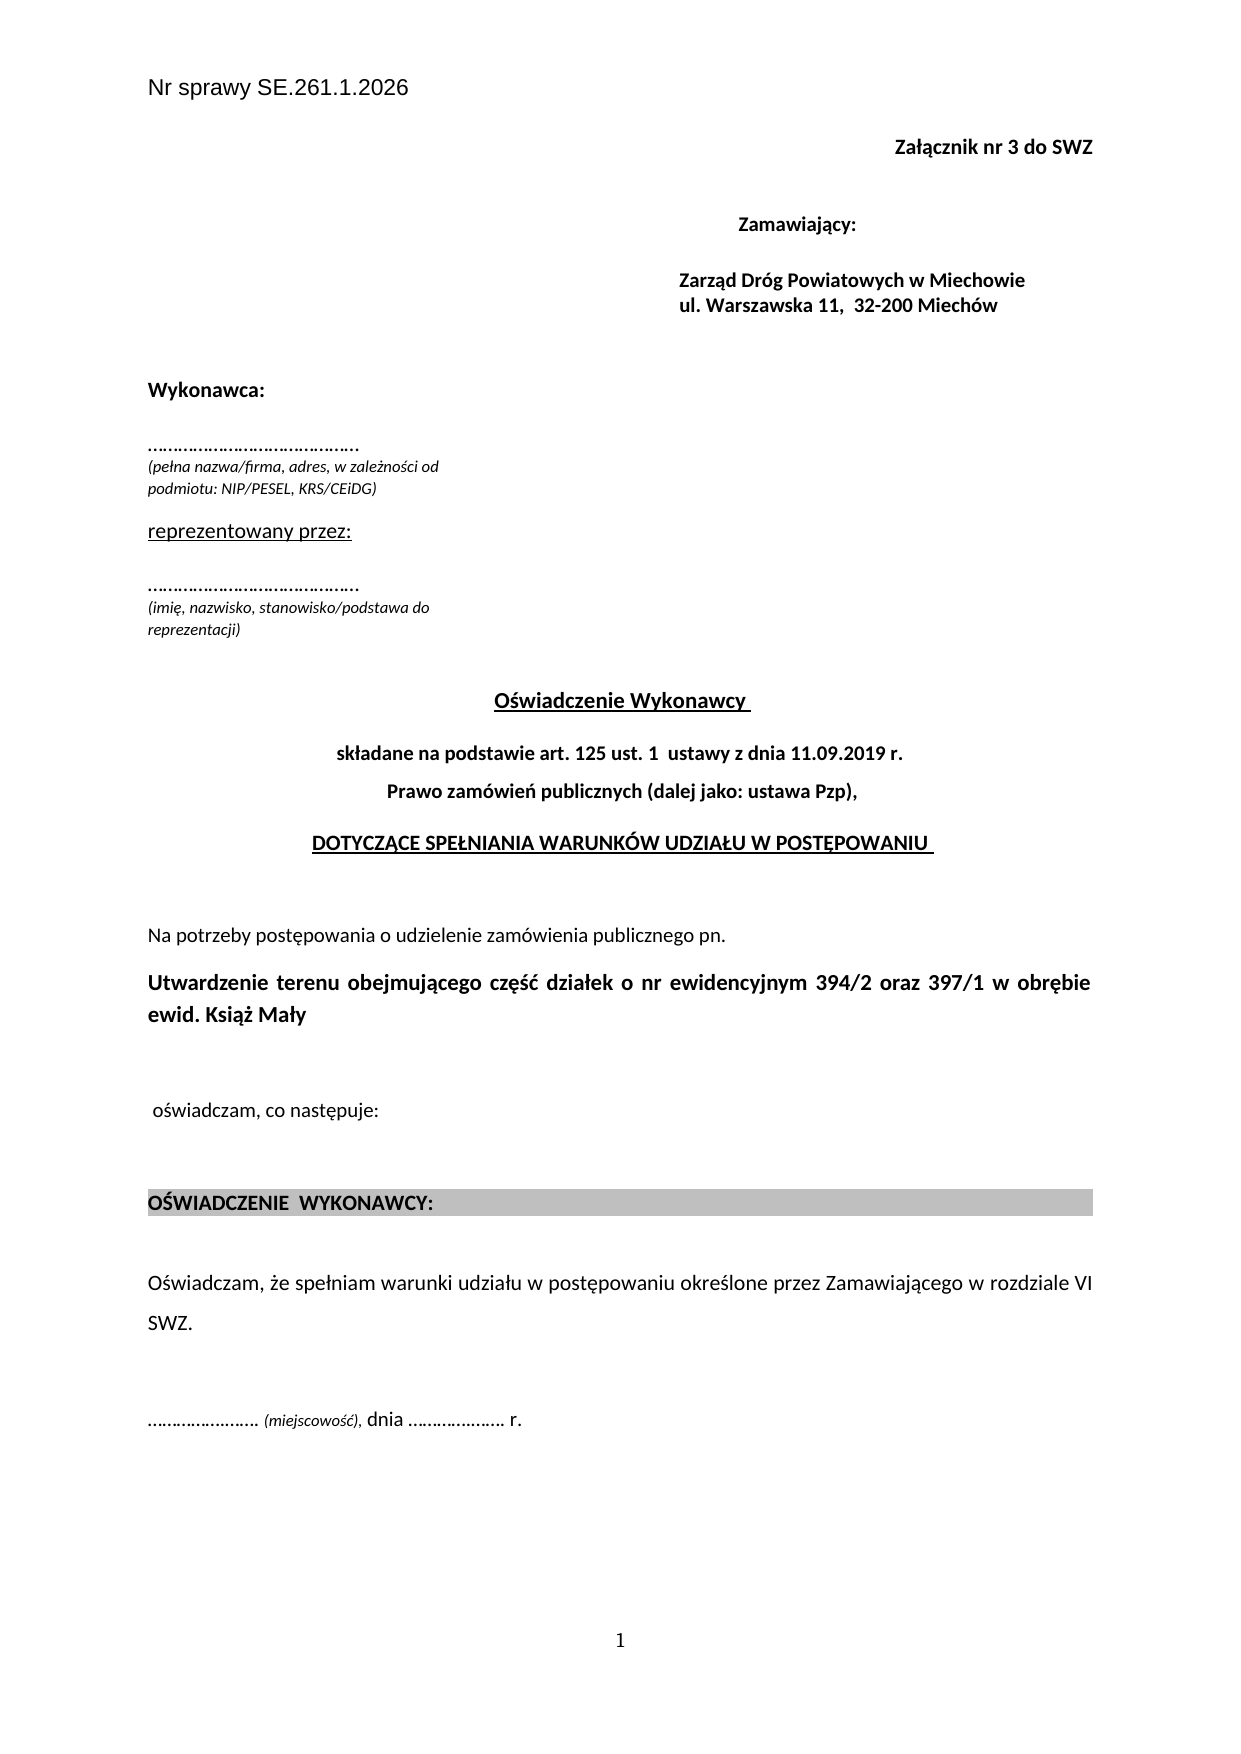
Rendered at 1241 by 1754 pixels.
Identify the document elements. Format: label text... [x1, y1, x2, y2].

text OŚWIADCZENIE WYKONAWCY: [148, 1189, 1093, 1216]
text Oświadczenie Wykonawcy [148, 686, 1093, 714]
text …………….……. (miejscowość), dnia ………….……. r. [148, 1406, 1093, 1431]
text reprezentowany przez: [148, 517, 1093, 543]
text …………………………………… [148, 570, 472, 597]
text (imię, nazwisko, stanowisko/podstawa do reprezentacji) [148, 597, 472, 639]
text ul. Warszawska 11, 32-200 Miechów [679, 293, 1093, 318]
text Zarząd Dróg Powiatowych w Miechowie [679, 267, 1093, 293]
text Załącznik nr 3 do SWZ [694, 133, 1093, 159]
text Wykonawca: [148, 376, 1093, 403]
text oświadczam, co następuje: [148, 1097, 1093, 1123]
text Utwardzenie terenu obejmującego część działek o nr ewidencyjnym 394/2 oraz 397/1 w obrębie ewid. Książ Mały [148, 996, 1093, 1028]
text DOTYCZĄCE SPEŁNIANIA WARUNKÓW UDZIAŁU W POSTĘPOWANIU [148, 829, 1093, 856]
text składane na podstawie art. 125 ust. 1 ustawy z dnia 11.09.2019 r. [148, 741, 1093, 766]
text (pełna nazwa/firma, adres, w zależności od podmiotu: NIP/PESEL, KRS/CEiDG) [148, 456, 472, 499]
text Prawo zamówień publicznych (dalej jako: ustawa Pzp), [148, 779, 1093, 804]
text Na potrzeby postępowania o udzielenie zamówienia publicznego pn. [148, 922, 1093, 947]
text Oświadczam, że spełniam warunki udziału w postępowaniu określone przez Zamawiającego w rozdziale VI SWZ. [148, 1269, 1093, 1336]
text Zamawiający: [738, 212, 1093, 237]
text …………………………………… [148, 430, 472, 456]
